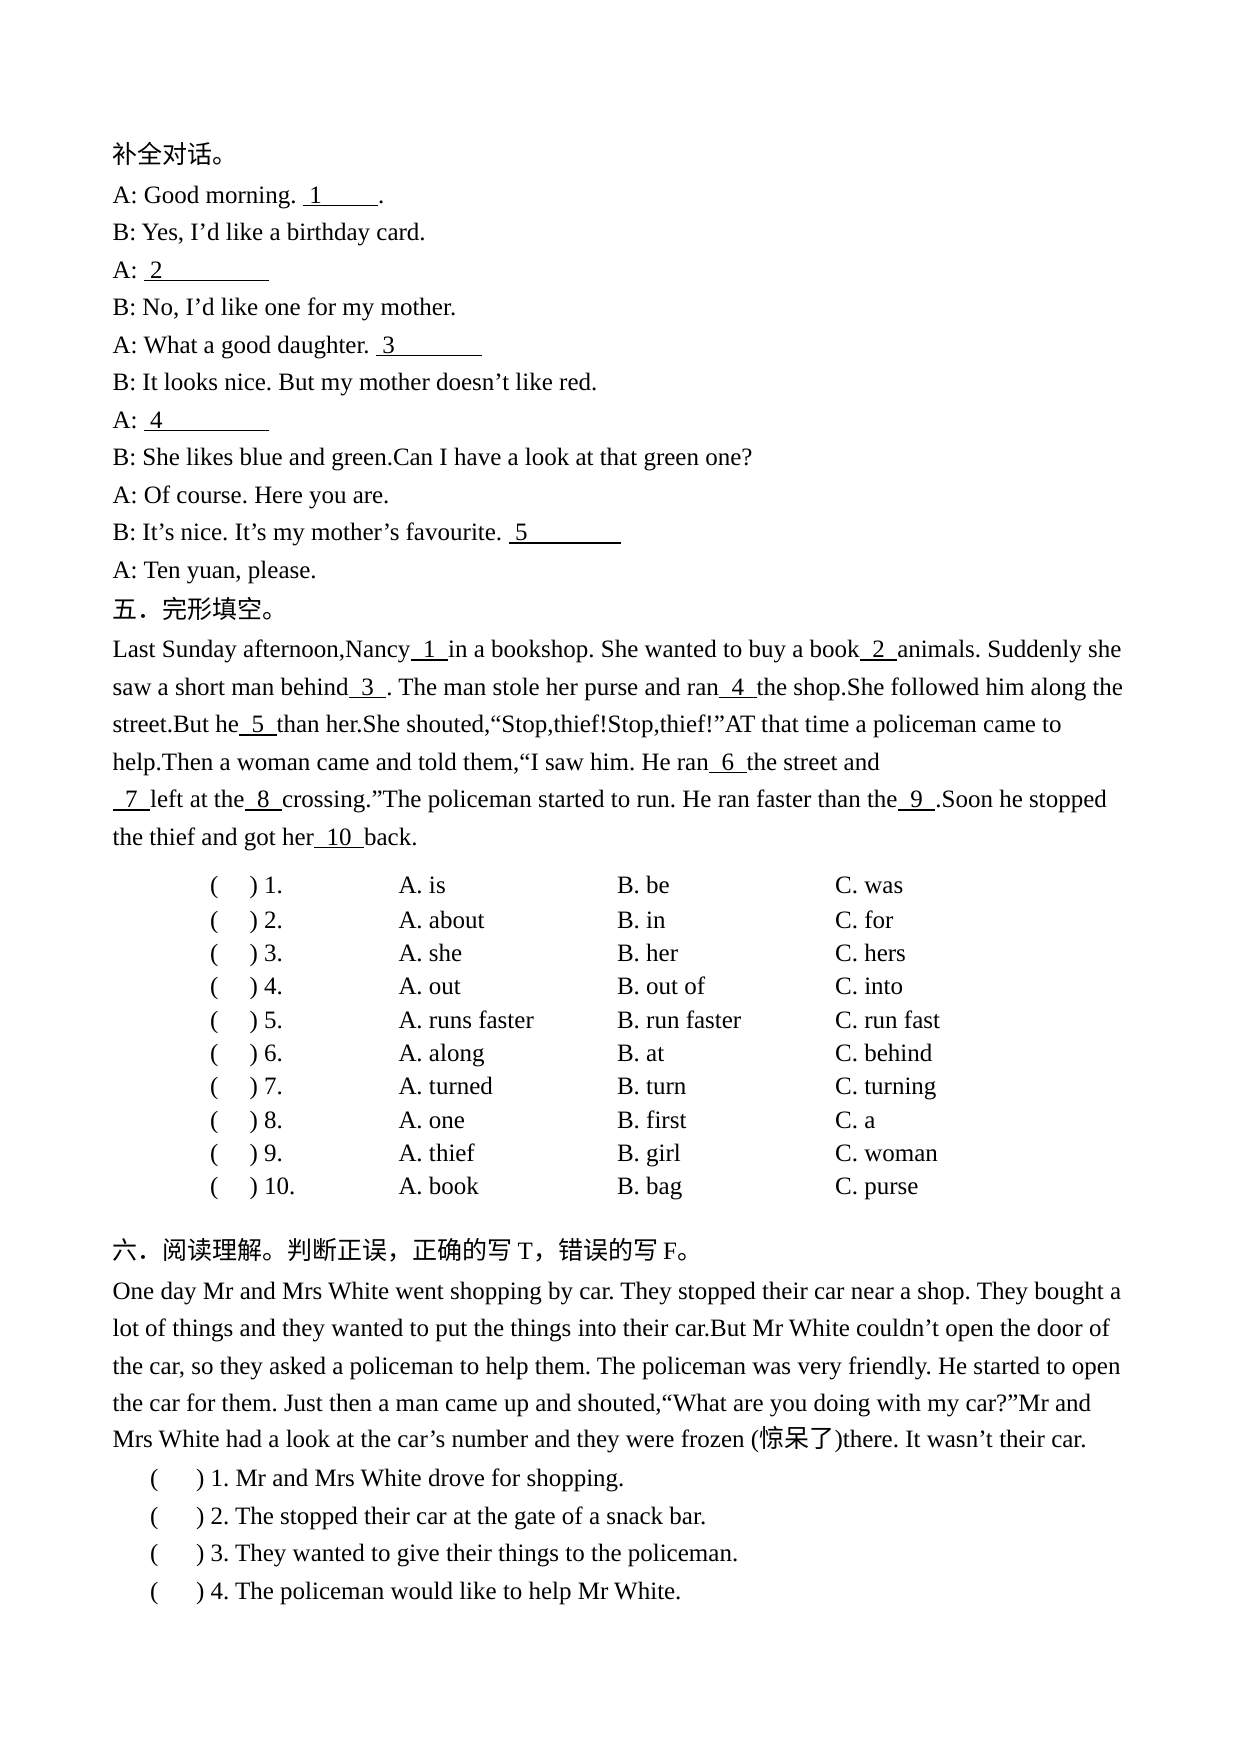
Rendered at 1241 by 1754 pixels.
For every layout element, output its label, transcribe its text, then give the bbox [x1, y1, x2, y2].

table_cell C. a [824, 1100, 1042, 1133]
table_cell ( ) 7. [199, 1067, 387, 1100]
table_cell A. out [387, 967, 606, 1000]
text B: It looks nice. But my mother doesn’t like red. [112, 359, 1128, 396]
table_cell ( ) 6. [199, 1034, 387, 1067]
table_cell A. she [387, 934, 606, 967]
table_cell C. hers [824, 934, 1042, 967]
text A: What a good daughter. 3 [112, 321, 1128, 359]
text A: Of course. Here you are. [112, 471, 1128, 509]
table_cell B. out of [606, 967, 824, 1000]
text ( ) 1. Mr and Mrs White drove for shopping. [112, 1454, 1128, 1492]
list 补全对话。 [112, 129, 1128, 171]
table_cell A. runs faster [387, 1000, 606, 1033]
table_cell ( ) 8. [199, 1100, 387, 1133]
text A: Good morning. 1 . [112, 171, 1128, 209]
table_cell C. purse [824, 1167, 1042, 1200]
text One day Mr and Mrs White went shopping by car. They stopped their car near a shop. They bought a lot of things and they wanted to put the things into their car.But Mr White couldn’t open the door of the car, so they asked a policeman to help them. The policeman was very friendly. He started to open the car for them. Just then a man came up and shouted,“What are you doing with my car?”Mr and Mrs White had a look at the car’s number and they were frozen (惊呆了)there. It wasn’t their car. [112, 1267, 1128, 1454]
table_cell C. into [824, 967, 1042, 1000]
table_cell B. girl [606, 1134, 824, 1167]
table_cell ( ) 9. [199, 1134, 387, 1167]
list 五．完形填空。 [112, 584, 1128, 625]
table_cell A. thief [387, 1134, 606, 1167]
table_cell ( ) 3. [199, 934, 387, 967]
text ( ) 2. The stopped their car at the gate of a snack bar. [112, 1492, 1128, 1529]
table_header C. was [824, 865, 1042, 900]
table_cell B. at [606, 1034, 824, 1067]
table_cell ( ) 10. [199, 1167, 387, 1200]
table_cell B. in [606, 900, 824, 933]
list 阅读理解。判断正误，正确的写T，错误的写F。 [112, 1225, 1128, 1267]
table_cell ( ) 4. [199, 967, 387, 1000]
text A: 2 [112, 246, 1128, 284]
table_cell B. first [606, 1100, 824, 1133]
table_cell C. run fast [824, 1000, 1042, 1033]
table_cell C. woman [824, 1134, 1042, 1167]
table_cell B. her [606, 934, 824, 967]
text B: Yes, I’d like a birthday card. [112, 209, 1128, 246]
table_cell B. bag [606, 1167, 824, 1200]
text B: She likes blue and green.Can I have a look at that green one? [112, 434, 1128, 471]
table_header B. be [606, 865, 824, 900]
table_cell A. book [387, 1167, 606, 1200]
text A: Ten yuan, please. [112, 546, 1128, 584]
text ( ) 4. The policeman would like to help Mr White. [112, 1567, 1128, 1604]
table_cell B. run faster [606, 1000, 824, 1033]
table_cell A. one [387, 1100, 606, 1133]
text A: 4 [112, 396, 1128, 434]
text B: It’s nice. It’s my mother’s favourite. 5 [112, 509, 1128, 546]
table_header A. is [387, 865, 606, 900]
text Last Sunday afternoon,Nancy 1 in a bookshop. She wanted to buy a book 2 animals. Suddenly she saw a short man behind 3 . The man stole her purse and ran 4 the shop.She followed him along the street.But he 5 than her.She shouted,“Stop,thief!Stop,thief!”AT that time a policeman came to help.Then a woman came and told them,“I saw him. He ran 6 the street and [112, 625, 1128, 775]
table_header ( ) 1. [199, 865, 387, 900]
table_cell C. turning [824, 1067, 1042, 1100]
table_cell C. behind [824, 1034, 1042, 1067]
text ( ) 3. They wanted to give their things to the policeman. [112, 1529, 1128, 1567]
table_cell A. along [387, 1034, 606, 1067]
table_cell B. turn [606, 1067, 824, 1100]
table_cell C. for [824, 900, 1042, 933]
text B: No, I’d like one for my mother. [112, 284, 1128, 321]
table_cell ( ) 2. [199, 900, 387, 933]
text 7 left at the 8 crossing.”The policeman started to run. He ran faster than the 9 .Soon he stopped the thief and got her 10 back. [112, 775, 1128, 850]
table_cell ( ) 5. [199, 1000, 387, 1033]
table_cell A. turned [387, 1067, 606, 1100]
table_cell A. about [387, 900, 606, 933]
